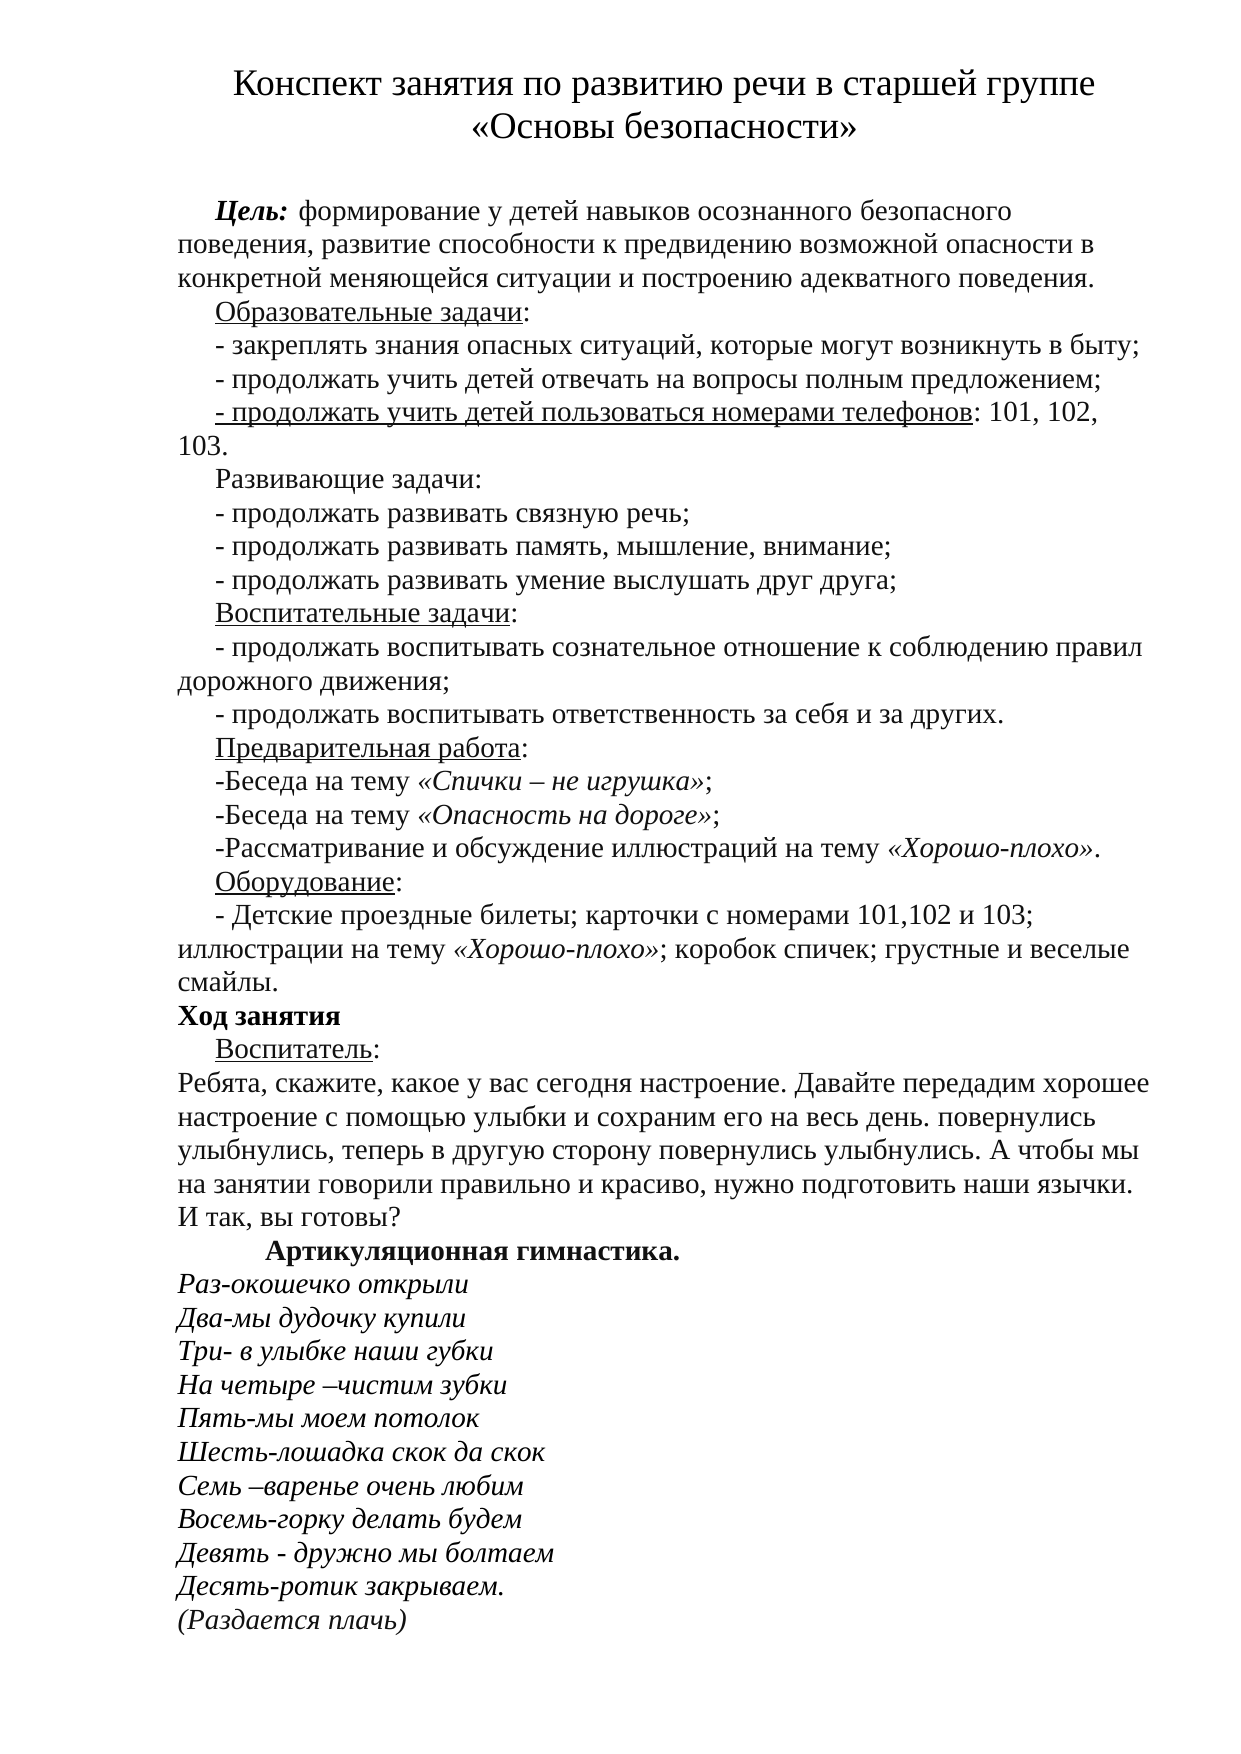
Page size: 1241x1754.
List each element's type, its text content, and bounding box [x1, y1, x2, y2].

text Два-мы дудочку купили [177, 1300, 1152, 1333]
text Оборудование: [177, 864, 1152, 897]
text Ребята, скажите, какое у вас сегодня настроение. Давайте передадим хорошее настроение с помощью улыбки и сохраним его на весь день. повернулись улыбнулись, теперь в другую сторону повернулись улыбнулись. А чтобы мы на занятии говорили правильно и красиво, нужно подготовить наши язычки. И так, вы готовы? [177, 1065, 1152, 1233]
text - продолжать развивать связную речь; [177, 495, 1152, 528]
text (Раздается плачь) [177, 1602, 1152, 1635]
text Три- в улыбке наши губки [177, 1333, 1152, 1367]
text -Беседа на тему «Спички – не игрушка»; [177, 763, 1152, 797]
text - Детские проездные билеты; карточки с номерами 101,102 и 103; иллюстрации на тему «Хорошо-плохо»; коробок спичек; грустные и веселые смайлы. [177, 897, 1152, 998]
text - закреплять знания опасных ситуаций, которые могут возникнуть в быту; [177, 327, 1152, 361]
text -Рассматривание и обсуждение иллюстраций на тему «Хорошо-плохо». [177, 830, 1152, 864]
text Образовательные задачи: [177, 294, 1152, 327]
text Предварительная работа: [177, 730, 1152, 763]
text Артикуляционная гимнастика. [177, 1233, 1152, 1266]
text - продолжать воспитывать сознательное отношение к соблюдению правил дорожного движения; [177, 629, 1152, 696]
text Шесть-лошадка скок да скок [177, 1434, 1152, 1468]
text Пять-мы моем потолок [177, 1401, 1152, 1434]
text Цель: формирование у детей навыков осознанного безопасного поведения, развитие способности к предвидению возможной опасности в конкретной меняющейся ситуации и построению адекватного поведения. [1012, 193, 1152, 294]
text Восемь-горку делать будем [177, 1501, 1152, 1535]
text На четыре –чистим зубки [177, 1367, 1152, 1401]
text - продолжать воспитывать ответственность за себя и за других. [177, 696, 1152, 730]
text - продолжать развивать умение выслушать друг друга; [177, 562, 1152, 596]
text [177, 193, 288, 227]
text Ход занятия [177, 998, 1152, 1032]
text Девять - дружно мы болтаем [177, 1535, 1152, 1568]
text - продолжать учить детей пользоваться номерами телефонов: 101, 102, 103. [177, 394, 1152, 461]
text Развивающие задачи: [177, 461, 1152, 495]
text Конспект занятия по развитию речи в старшей группе «Основы безопасности» [177, 60, 1152, 146]
text Десять-ротик закрываем. [177, 1568, 1152, 1602]
text Семь –варенье очень любим [177, 1468, 1152, 1501]
text - продолжать учить детей отвечать на вопросы полным предложением; [177, 361, 1152, 394]
text -Беседа на тему «Опасность на дороге»; [177, 797, 1152, 830]
text - продолжать развивать память, мышление, внимание; [177, 528, 1152, 562]
text Раз-окошечко открыли [177, 1266, 1152, 1300]
text Воспитательные задачи: [177, 596, 1152, 629]
text Воспитатель: [177, 1032, 1152, 1065]
